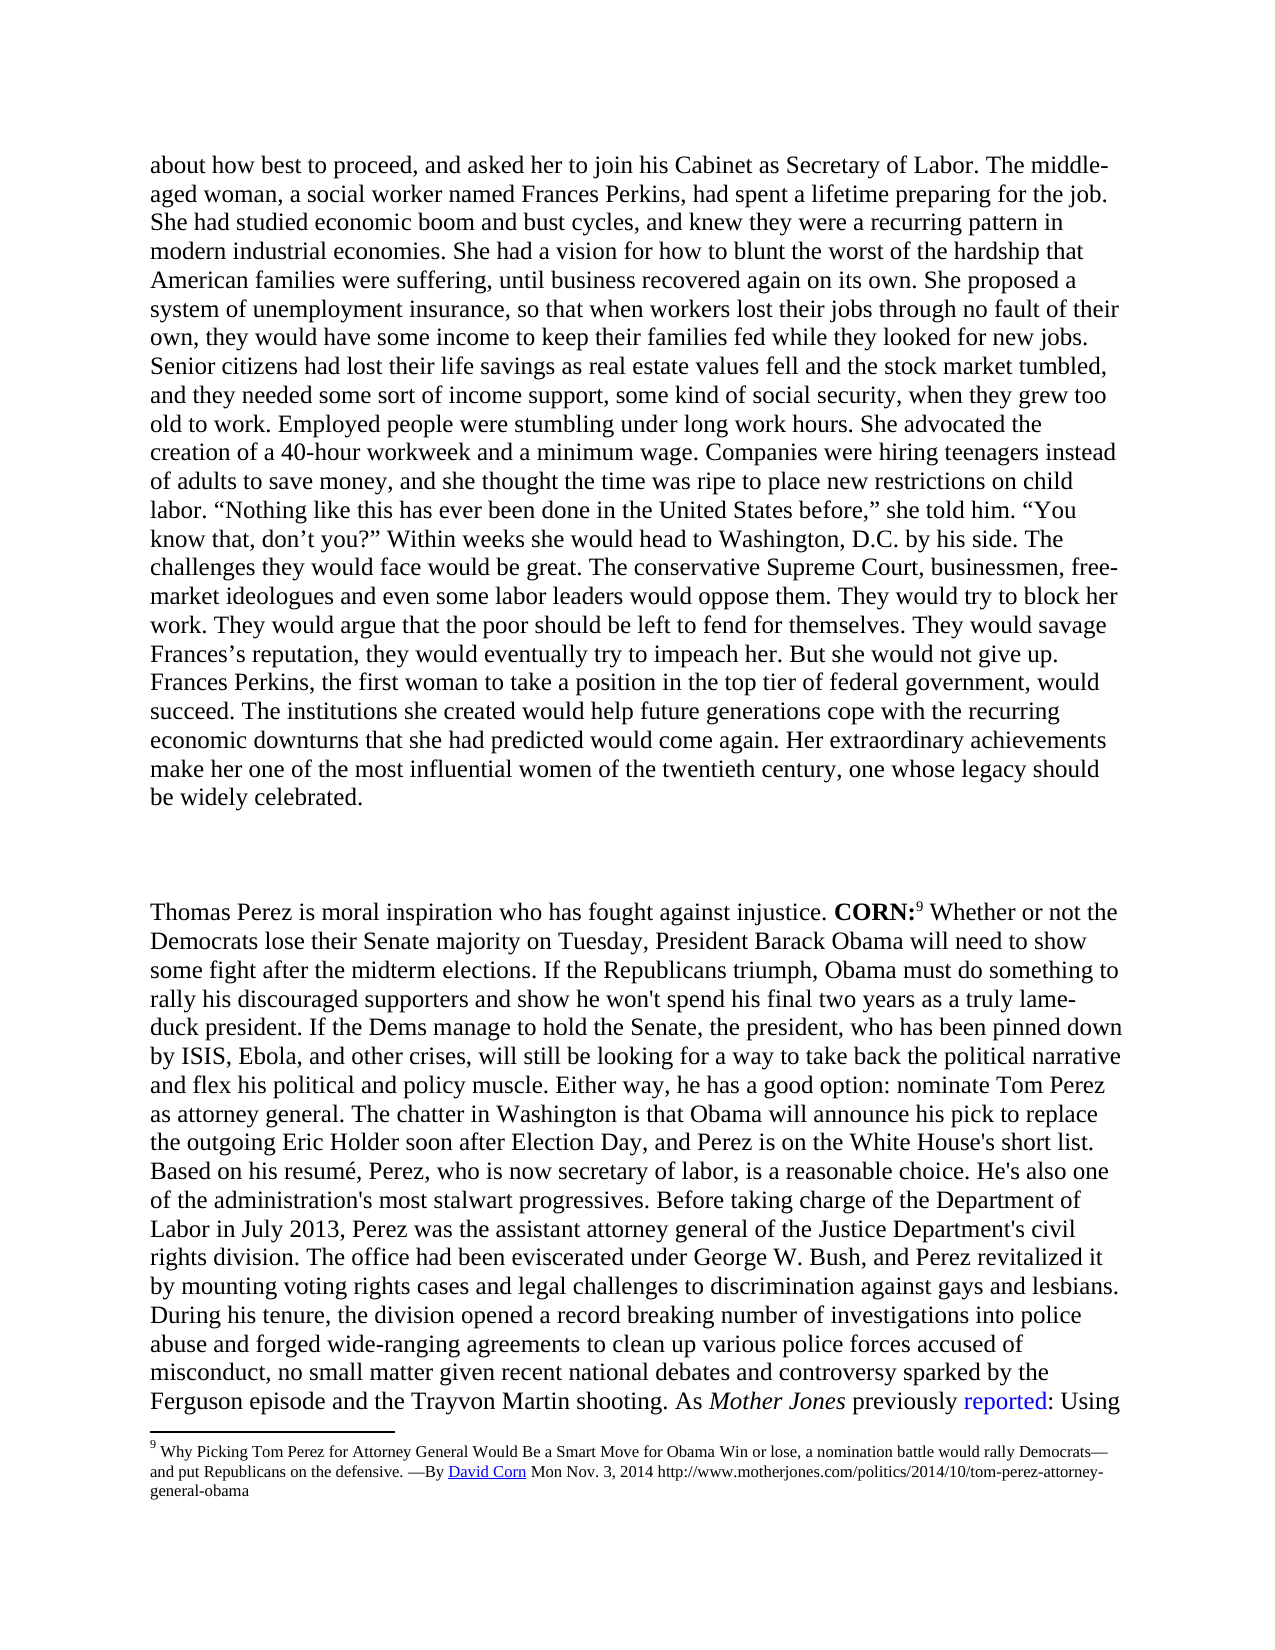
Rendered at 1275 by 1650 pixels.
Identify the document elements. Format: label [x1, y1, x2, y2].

text [150, 897, 1125, 1415]
text [150, 150, 1125, 811]
